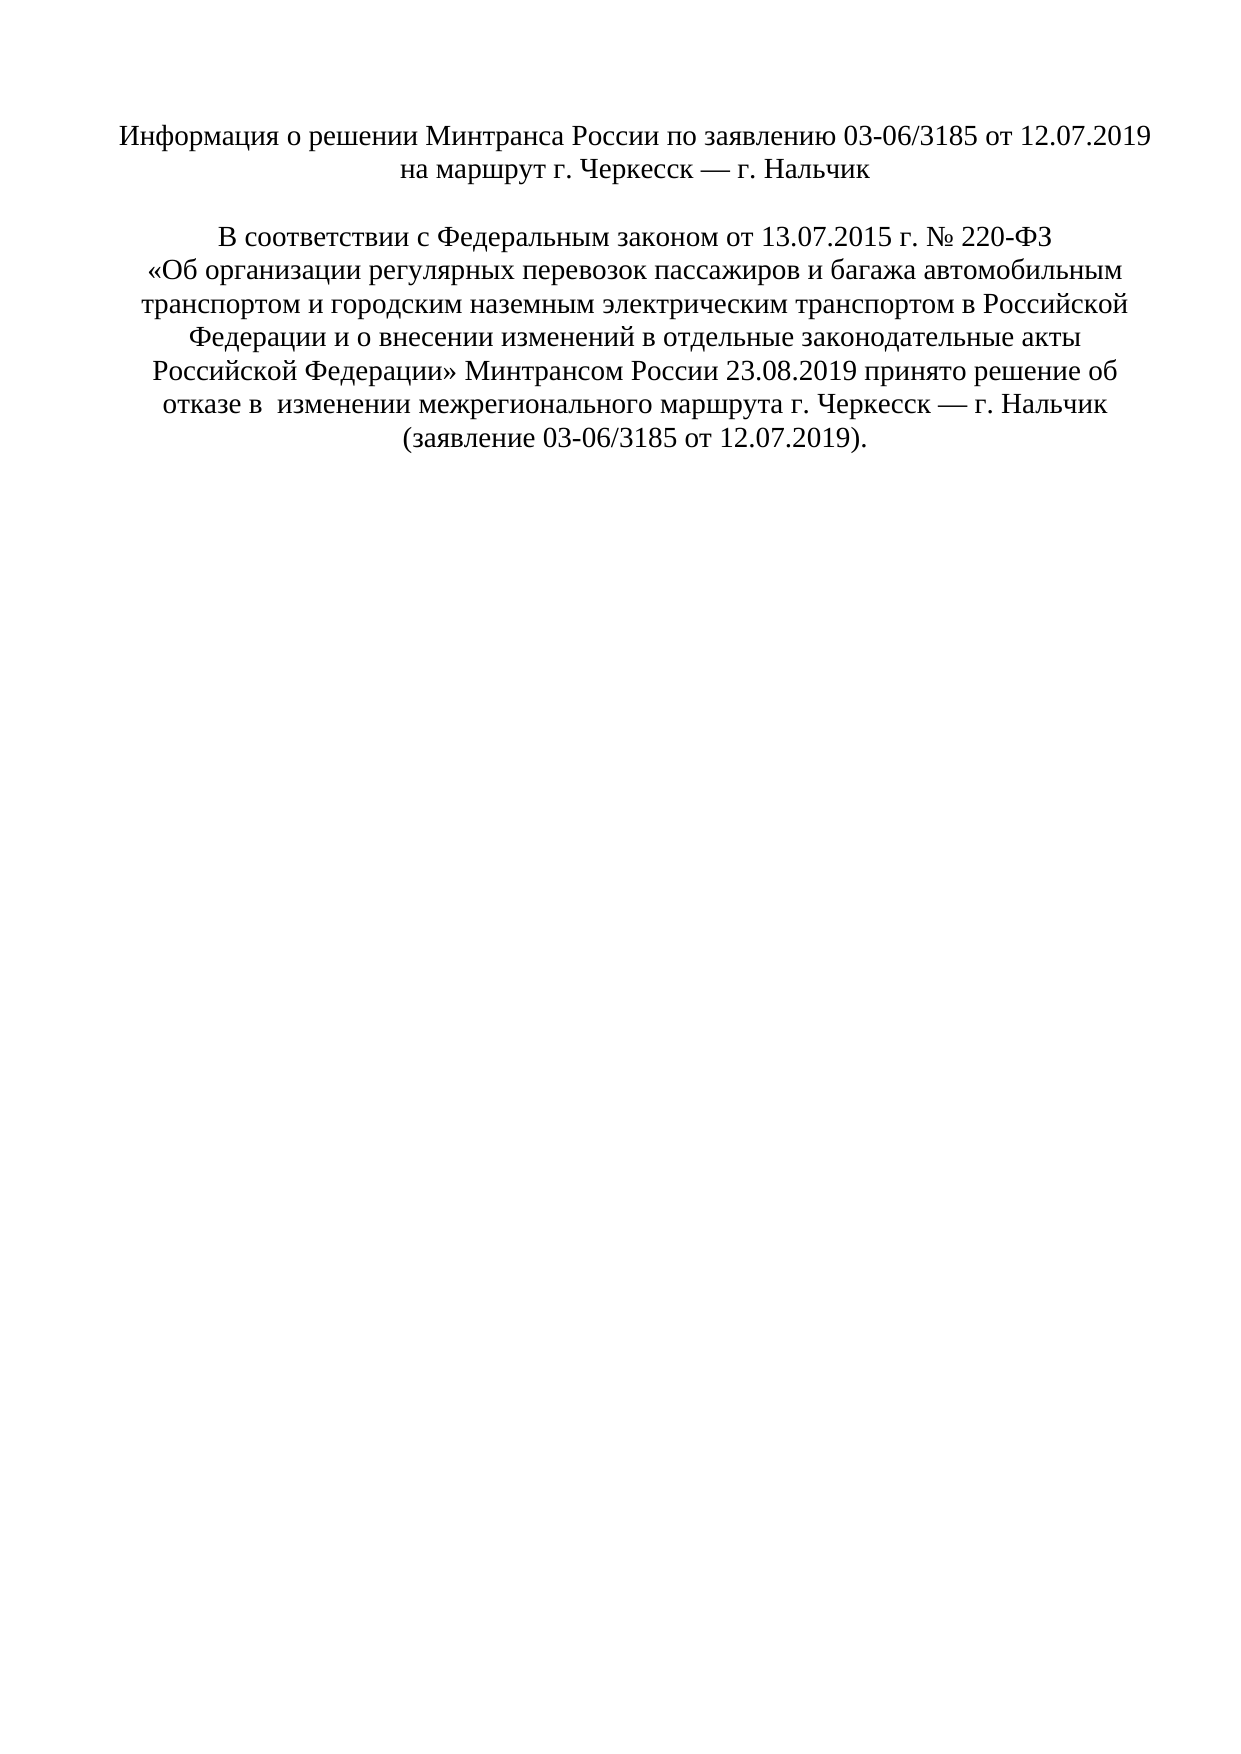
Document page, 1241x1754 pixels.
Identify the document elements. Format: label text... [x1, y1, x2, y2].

text В соответствии с Федеральным законом от 13.07.2015 г. № 220-ФЗ «Об организации регулярных перевозок пассажиров и багажа автомобильным транспортом и городским наземным электрическим транспортом в Российской Федерации и о внесении изменений в отдельные законодательные акты Российской Федерации» Минтрансом России 23.08.2019 принято решение об отказе в изменении межрегионального маршрута г. Черкесск — г. Нальчик (заявление 03-06/3185 от 12.07.2019). [118, 219, 1152, 453]
text Информация о решении Минтранса России по заявлению 03-06/3185 от 12.07.2019 на маршрут г. Черкесск — г. Нальчик [118, 118, 1152, 185]
